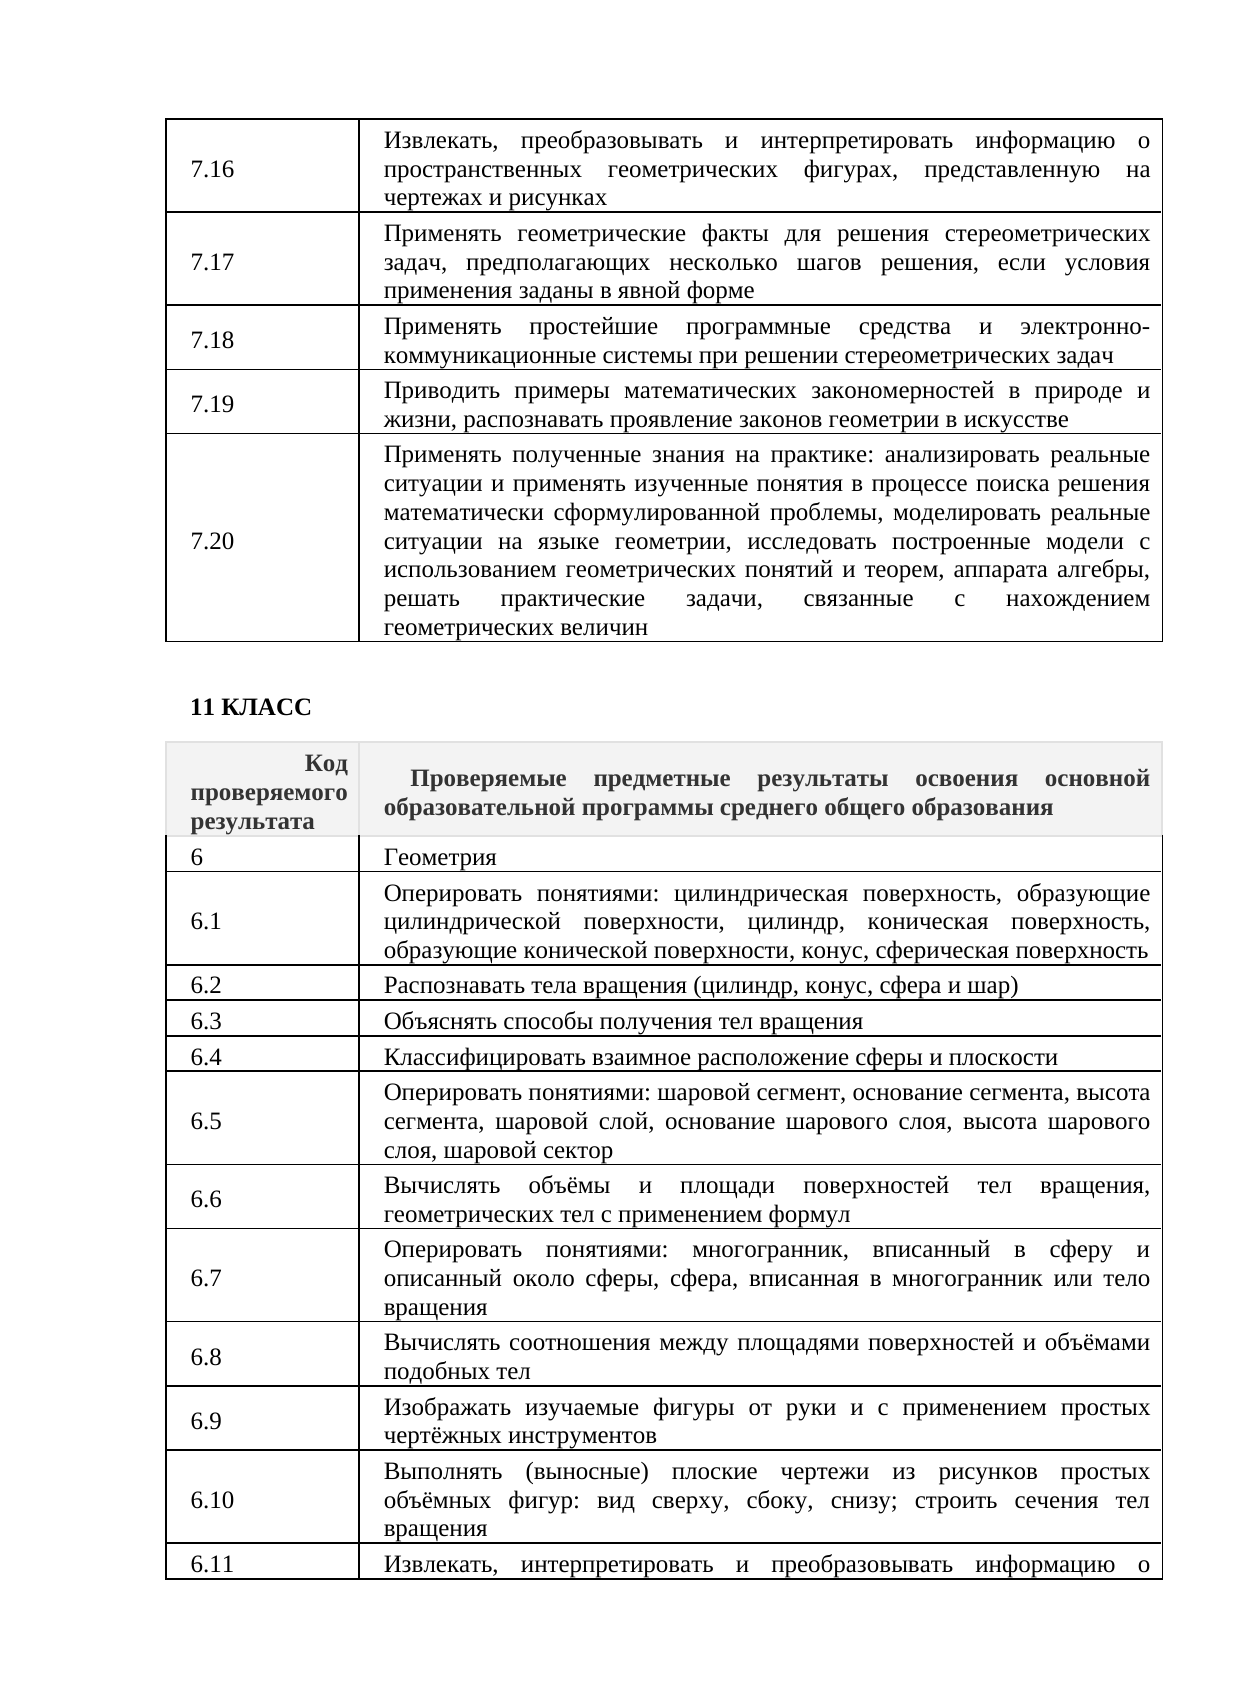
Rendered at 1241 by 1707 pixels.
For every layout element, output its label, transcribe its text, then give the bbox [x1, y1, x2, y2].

table_cell Объяснять способы получения тел вращения [360, 999, 1162, 1035]
table_cell 7.20 [167, 434, 358, 641]
table_cell 7.18 [167, 306, 358, 368]
table_cell Применять простейшие программные средства и электронно-коммуникационные системы при решении стереометрических задач [360, 304, 1162, 368]
table_cell 6.11 [167, 1544, 358, 1578]
table_cell 6.7 [167, 1229, 358, 1321]
table_cell Классифицировать взаимное расположение сферы и плоскости [360, 1035, 1162, 1070]
table_header Проверяемые предметные результаты освоения основной образовательной программы среднего общего образования [360, 743, 1161, 835]
table_cell Приводить примеры математических закономерностей в природе и жизни, распознавать проявление законов геометрии в искусстве [360, 369, 1162, 433]
table_cell Применять полученные знания на практике: анализировать реальные ситуации и применять изученные понятия в процессе поиска решения математически сформулированной проблемы, моделировать реальные ситуации на языке геометрии, исследовать построенные модели с использованием геометрических понятий и теорем, аппарата алгебры, решать практические задачи, связанные с нахождением геометрических величин [360, 433, 1162, 641]
table_cell Изображать изучаемые фигуры от руки и с применением простых чертёжных инструментов [360, 1385, 1162, 1449]
table_cell 6.6 [167, 1165, 358, 1228]
table_cell Вычислять соотношения между площадями поверхностей и объёмами подобных тел [360, 1321, 1162, 1385]
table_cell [360, 1542, 1162, 1578]
table_cell 6.3 [167, 1001, 358, 1035]
table_cell 7.19 [167, 370, 358, 433]
table_cell 6.10 [167, 1451, 358, 1542]
table_cell 7.16 [167, 120, 358, 211]
table_cell 6 [167, 837, 358, 871]
table_cell Оперировать понятиями: шаровой сегмент, основание сегмента, высота сегмента, шаровой слой, основание шарового слоя, высота шарового слоя, шаровой сектор [360, 1070, 1162, 1163]
table_cell Извлекать, преобразовывать и интерпретировать информацию о пространственных геометрических фигурах, представленную на чертежах и рисунках [360, 120, 1162, 211]
table_cell Распознавать тела вращения (цилиндр, конус, сфера и шар) [360, 964, 1162, 999]
table_cell 7.17 [167, 213, 358, 304]
table_header Код проверяемого результата [167, 743, 358, 835]
table_cell 6.8 [167, 1322, 358, 1385]
table_cell Оперировать понятиями: цилиндрическая поверхность, образующие цилиндрической поверхности, цилиндр, коническая поверхность, образующие конической поверхности, конус, сферическая поверхность [360, 871, 1162, 964]
text 11 КЛАСС [190, 692, 1152, 721]
table_cell 6.2 [167, 966, 358, 999]
table_cell Геометрия [360, 837, 1162, 871]
table_cell 6.4 [167, 1037, 358, 1070]
table_cell 6.9 [167, 1387, 358, 1449]
table_cell Вычислять объёмы и площади поверхностей тел вращения, геометрических тел с применением формул [360, 1164, 1162, 1228]
table_cell Применять геометрические факты для решения стереометрических задач, предполагающих несколько шагов решения, если условия применения заданы в явной форме [360, 211, 1162, 304]
table_cell 6.5 [167, 1072, 358, 1163]
table_cell Выполнять (выносные) плоские чертежи из рисунков простых объёмных фигур: вид сверху, сбоку, снизу; строить сечения тел вращения [360, 1449, 1162, 1542]
table_cell Оперировать понятиями: многогранник, вписанный в сферу и описанный около сферы, сфера, вписанная в многогранник или тело вращения [360, 1228, 1162, 1321]
table_cell 6.1 [167, 872, 358, 964]
